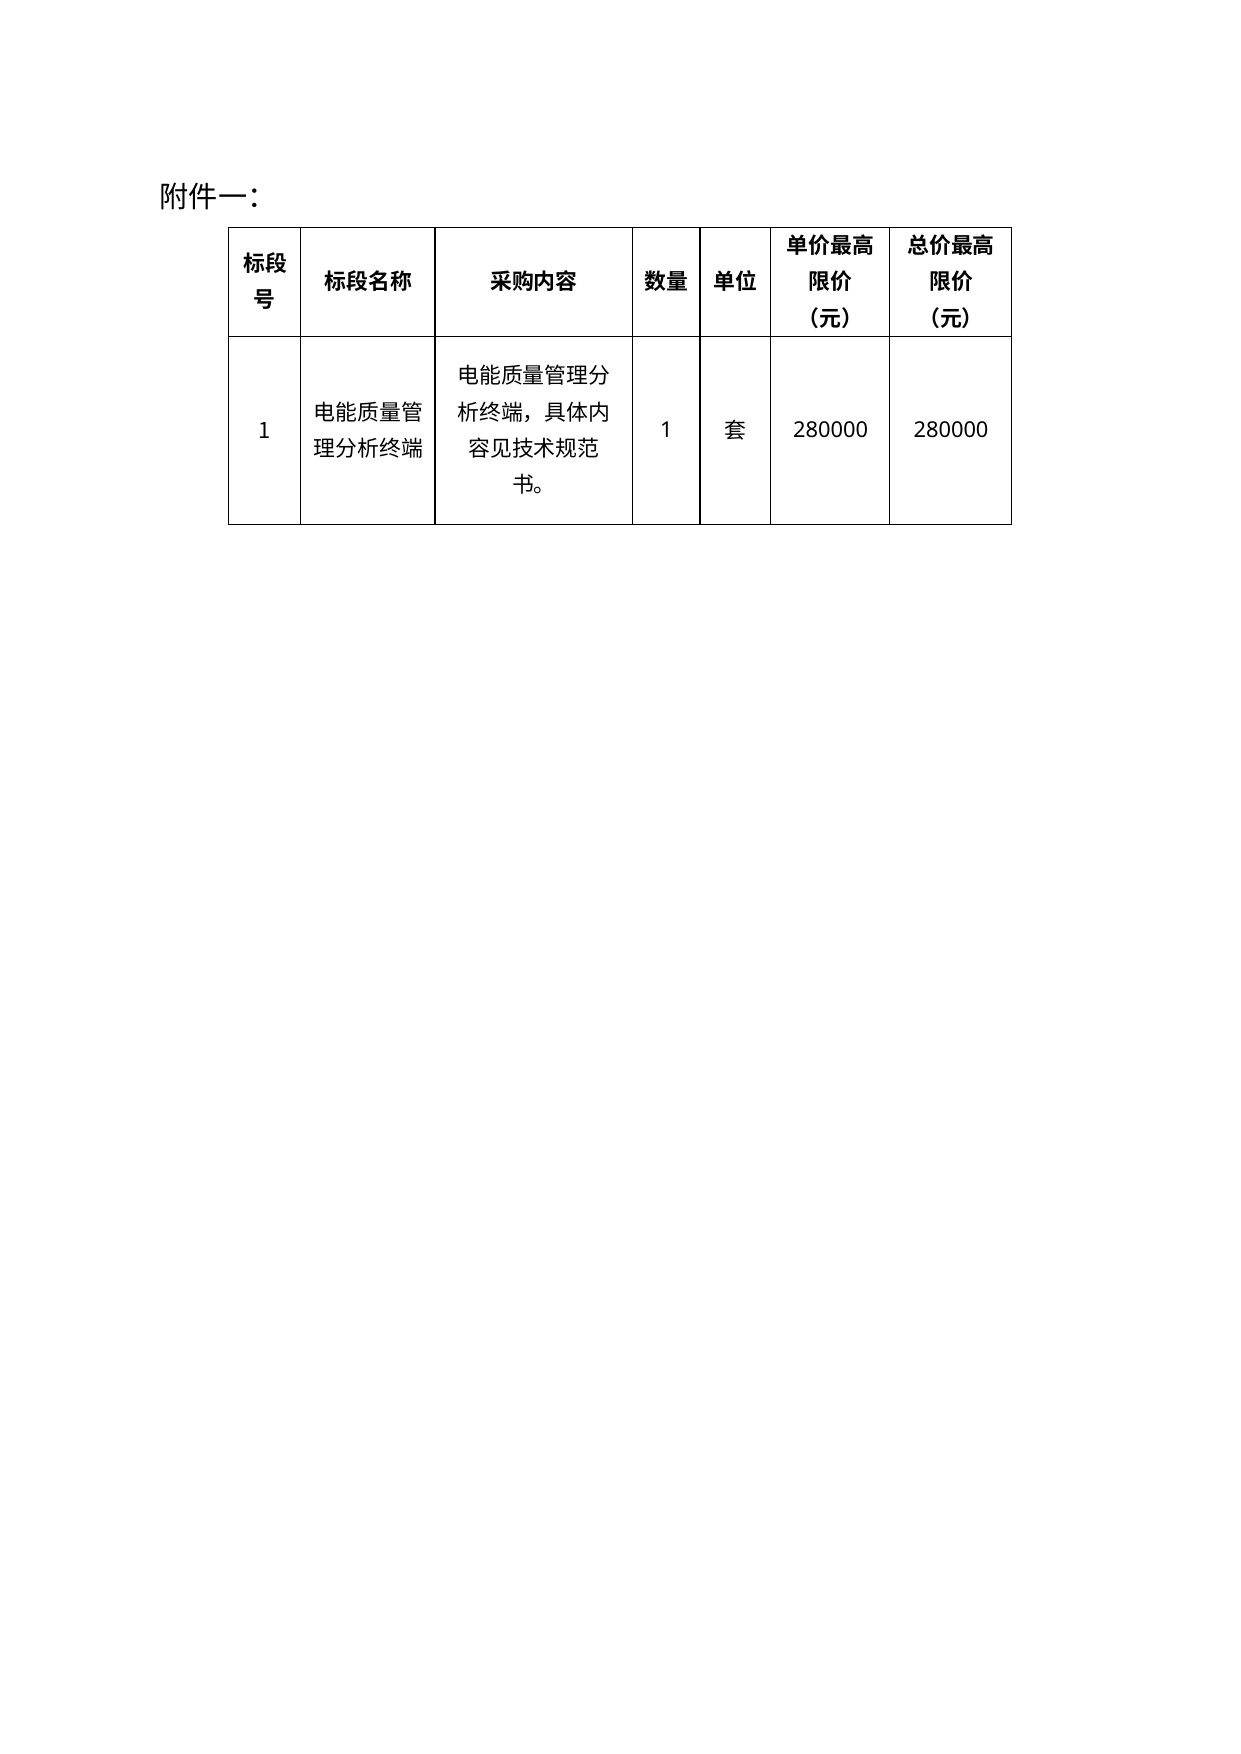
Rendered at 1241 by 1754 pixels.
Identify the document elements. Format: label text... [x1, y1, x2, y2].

table_cell 1 [229, 337, 300, 524]
table_header 数量 [633, 228, 699, 336]
table_cell 电能质量管理分析终端，具体内容见技术规范书。 [436, 337, 632, 524]
table_cell 280000 [890, 337, 1011, 524]
table_cell 套 [701, 337, 770, 524]
table_header 总价最高限价（元） [890, 228, 1011, 336]
table_cell 280000 [771, 337, 889, 524]
text 附件一： [159, 162, 1081, 227]
table_header 单位 [701, 228, 770, 336]
table_cell 电能质量管理分析终端 [301, 337, 434, 524]
table_header 采购内容 [436, 228, 632, 336]
table_cell 1 [633, 337, 699, 524]
table_header 单价最高限价 （元） [771, 228, 889, 336]
table_header 标段号 [229, 228, 300, 336]
table_header 标段名称 [301, 228, 434, 336]
